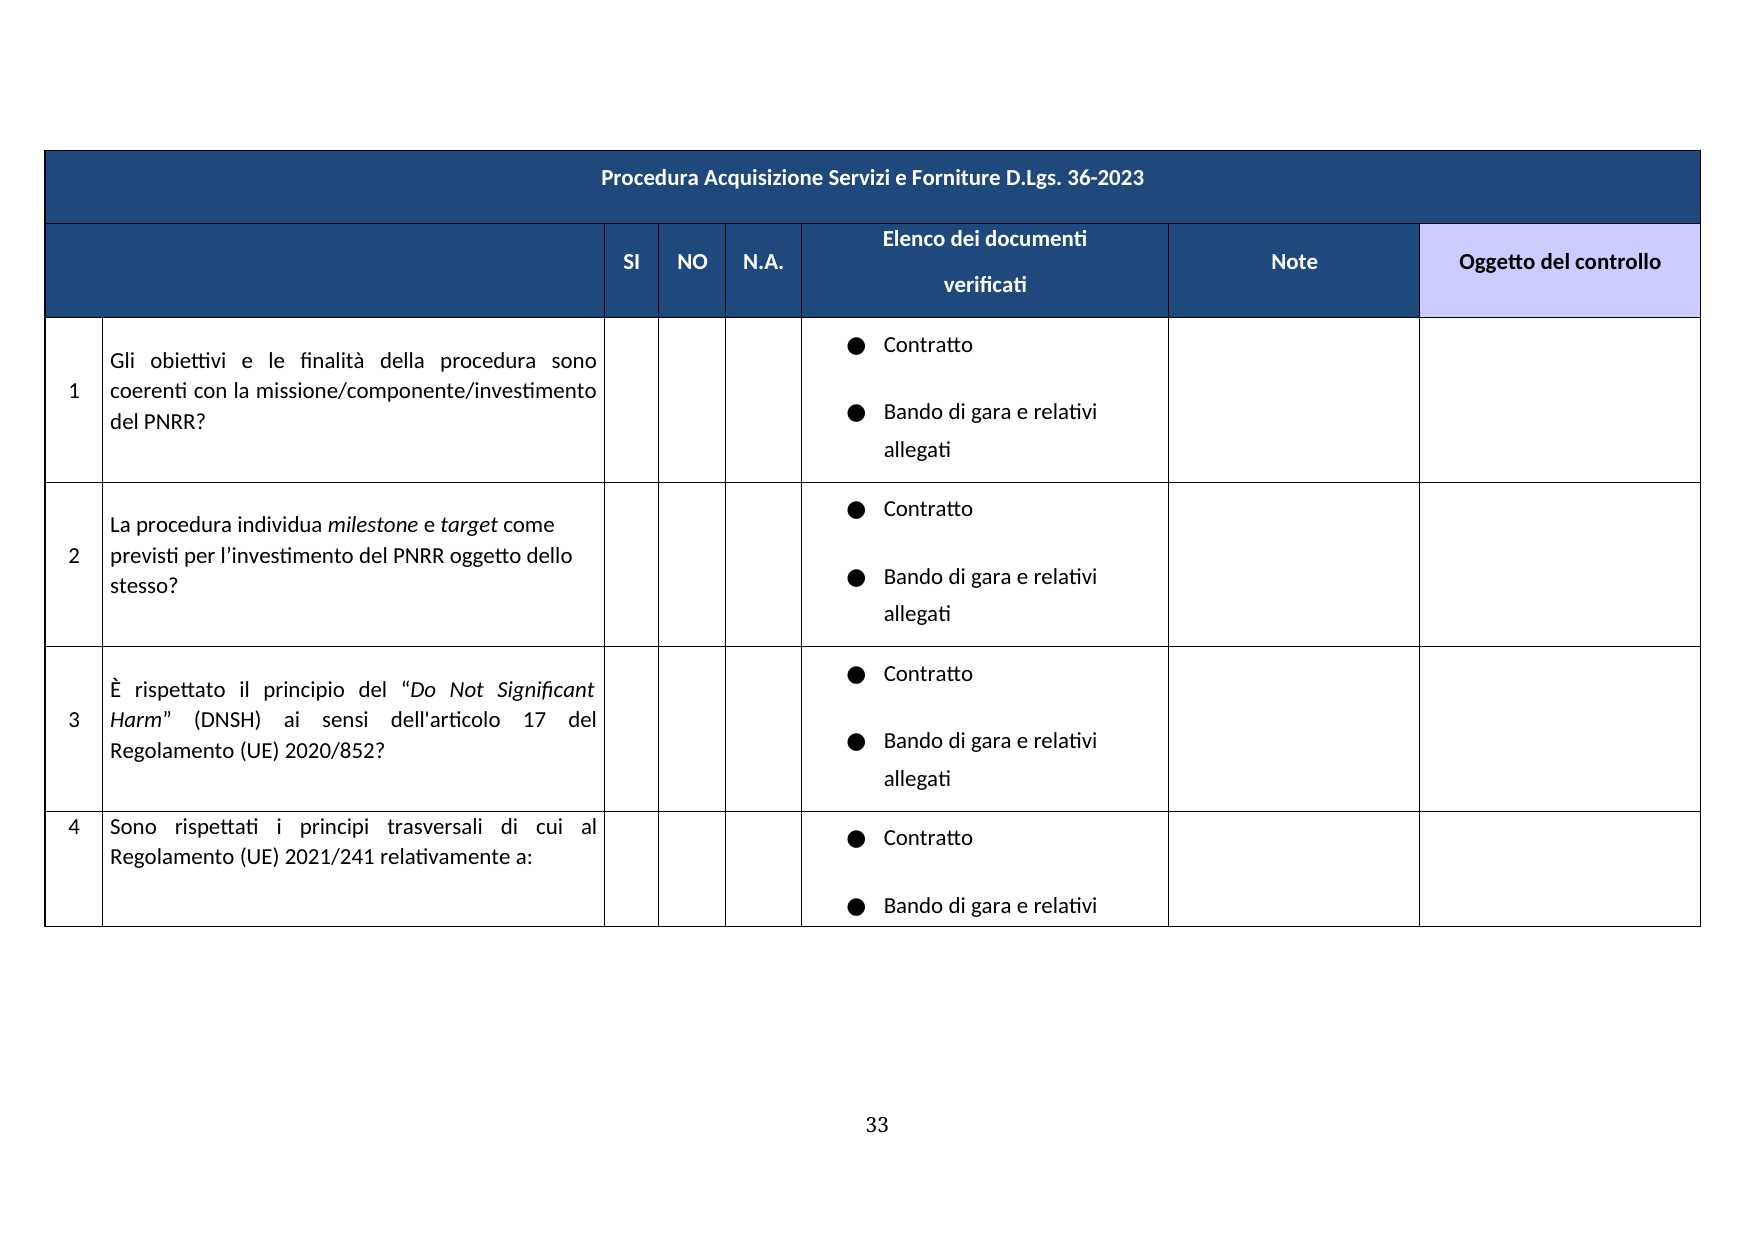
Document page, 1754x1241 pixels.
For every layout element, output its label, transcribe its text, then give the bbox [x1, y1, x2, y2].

table_cell NO [659, 224, 725, 317]
table_cell [1169, 812, 1419, 926]
table_cell N.A. [726, 224, 801, 317]
table_cell [726, 318, 801, 482]
table_cell Oggetto del controllo [1420, 224, 1700, 317]
table_cell [605, 483, 658, 646]
table_cell [1420, 647, 1700, 811]
table_cell [726, 812, 801, 926]
table_header Procedura Acquisizione Servizi e Forniture D.Lgs. 36-2023 [46, 151, 1700, 223]
table_cell Contratto Bando di gara e relativi allegati [802, 318, 1168, 482]
table_cell [605, 812, 658, 926]
table_cell [605, 318, 658, 482]
table_cell È rispettato il principio del “Do Not Significant Harm” (DNSH) ai sensi dell'articolo 17 del Regolamento (UE) 2020/852? [103, 647, 604, 811]
table_cell Elenco dei documenti verificati [802, 224, 1168, 317]
table_cell SI [605, 224, 658, 317]
table_cell [659, 318, 725, 482]
table_cell [726, 647, 801, 811]
table_cell [1169, 318, 1419, 482]
table_cell 3 [46, 647, 102, 811]
table_cell [1420, 812, 1700, 926]
table_cell 2 [46, 483, 102, 646]
table_cell [659, 483, 725, 646]
table_cell [1169, 647, 1419, 811]
table_cell La procedura individua milestone e target come previsti per l’investimento del PNRR oggetto dello stesso? [103, 483, 604, 646]
table_cell Contratto Bando di gara e relativi allegati [802, 647, 1168, 811]
table_cell Contratto Bando di gara e relativi allegati [802, 483, 1168, 646]
table_cell [1169, 483, 1419, 646]
table_cell 1 [46, 318, 102, 482]
table_cell [605, 647, 658, 811]
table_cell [802, 812, 1168, 926]
table_cell [1420, 318, 1700, 482]
table_cell [726, 483, 801, 646]
table_cell Note [1169, 224, 1419, 317]
table_cell [659, 647, 725, 811]
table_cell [103, 812, 604, 926]
table_cell 4 [46, 812, 102, 926]
table_cell [659, 812, 725, 926]
table_cell [1420, 483, 1700, 646]
table_cell Gli obiettivi e le finalità della procedura sono coerenti con la missione/componente/investimento del PNRR? [103, 318, 604, 482]
table_cell [46, 224, 604, 317]
